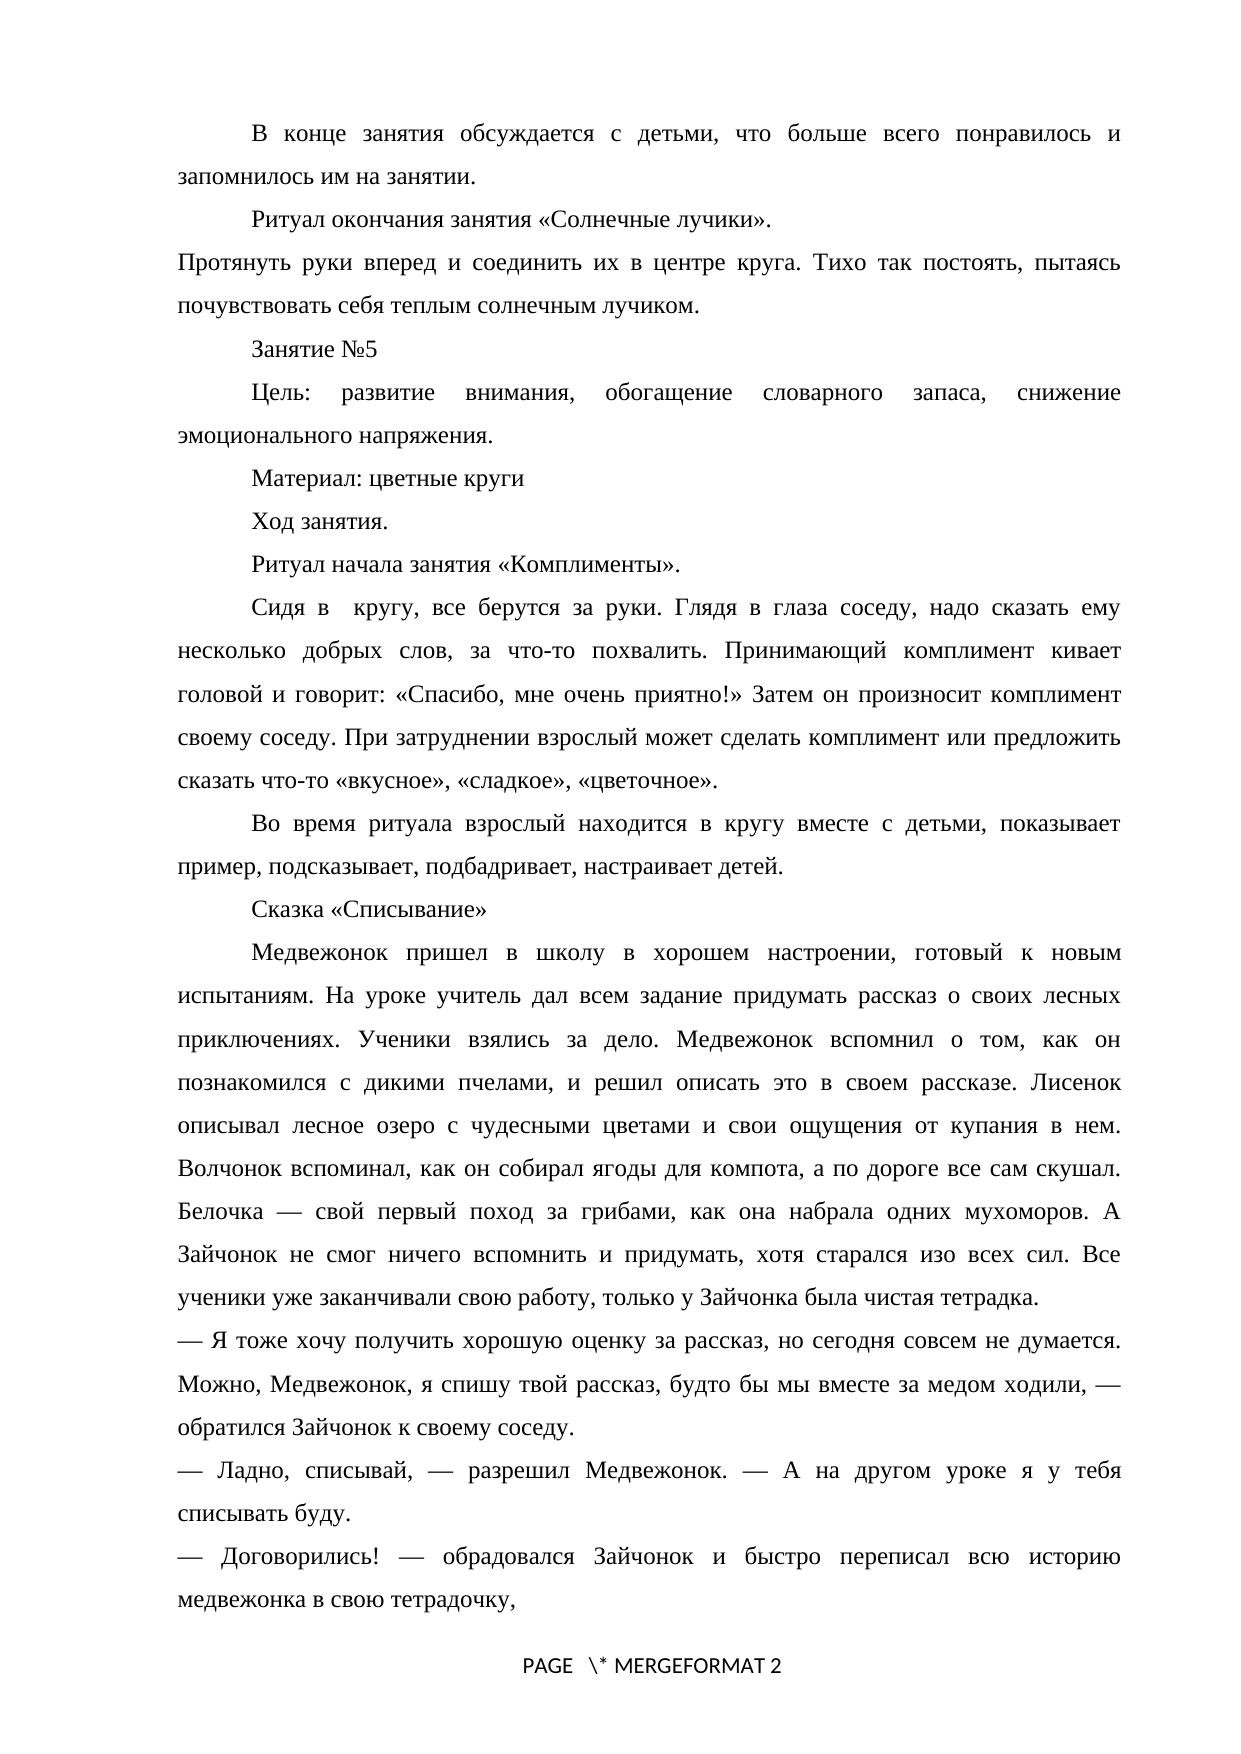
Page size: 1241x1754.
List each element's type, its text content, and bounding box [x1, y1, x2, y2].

text Ход занятия. [177, 506, 1122, 535]
text Ритуал начала занятия «Комплименты». [177, 549, 1122, 578]
text Медвежонок пришел в школу в хорошем настроении, готовый к новым испытаниям. На уроке учитель дал всем задание придумать рассказ о своих лесных приключениях. Ученики взялись за дело. Медвежонок вспомнил о том, как он познакомился с дикими пчелами, и решил описать это в своем рассказе. Лисенок описывал лесное озеро с чудесными цветами и свои ощущения от купания в нем. Волчонок вспоминал, как он собирал ягоды для компота, а по дороге все сам скушал. Белочка — свой первый поход за грибами, как она набрала одних мухоморов. А Зайчонок не смог ничего вспомнить и придумать, хотя старался изо всех сил. Все ученики уже заканчивали свою работу, только у Зайчонка была чистая тетрадка. [177, 937, 1122, 1311]
text Занятие №5 [177, 334, 1122, 362]
text — Договорились! — обрадовался Зайчонок и быстро переписал всю историю медвежонка в свою тетрадочку, [177, 1541, 1122, 1613]
text Протянуть руки вперед и соединить их в центре круга. Тихо так постоять, пытаясь почувствовать себя теплым солнечным лучиком. [177, 247, 1122, 319]
text Во время ритуала взрослый находится в кругу вместе с детьми, показывает пример, подсказывает, подбадривает, настраивает детей. [177, 808, 1122, 880]
text — Ладно, списывай, — разрешил Медвежонок. — А на другом уроке я у тебя списывать буду. [177, 1455, 1122, 1527]
text Сказка «Списывание» [177, 894, 1122, 923]
text Цель: развитие внимания, обогащение словарного запаса, снижение эмоционального напряжения. [177, 377, 1122, 449]
text — Я тоже хочу получить хорошую оценку за рассказ, но сегодня совсем не думается. Можно, Медвежонок, я спишу твой рассказ, будто бы мы вместе за медом ходили, — обратился Зайчонок к своему соседу. [177, 1326, 1122, 1441]
text В конце занятия обсуждается с детьми, что больше всего понравилось и запомнилось им на занятии. [177, 118, 1122, 190]
text Сидя в кругу, все берутся за руки. Глядя в глаза соседу, надо сказать ему несколько добрых слов, за что-то похвалить. Принимающий комплимент кивает головой и говорит: «Спасибо, мне очень приятно!» Затем он произносит комплимент своему соседу. При затруднении взрослый может сделать комплимент или предложить сказать что-то «вкусное», «сладкое», «цветочное». [177, 592, 1122, 794]
text Ритуал окончания занятия «Солнечные лучики». [177, 204, 1122, 233]
text Материал: цветные круги [177, 463, 1122, 492]
